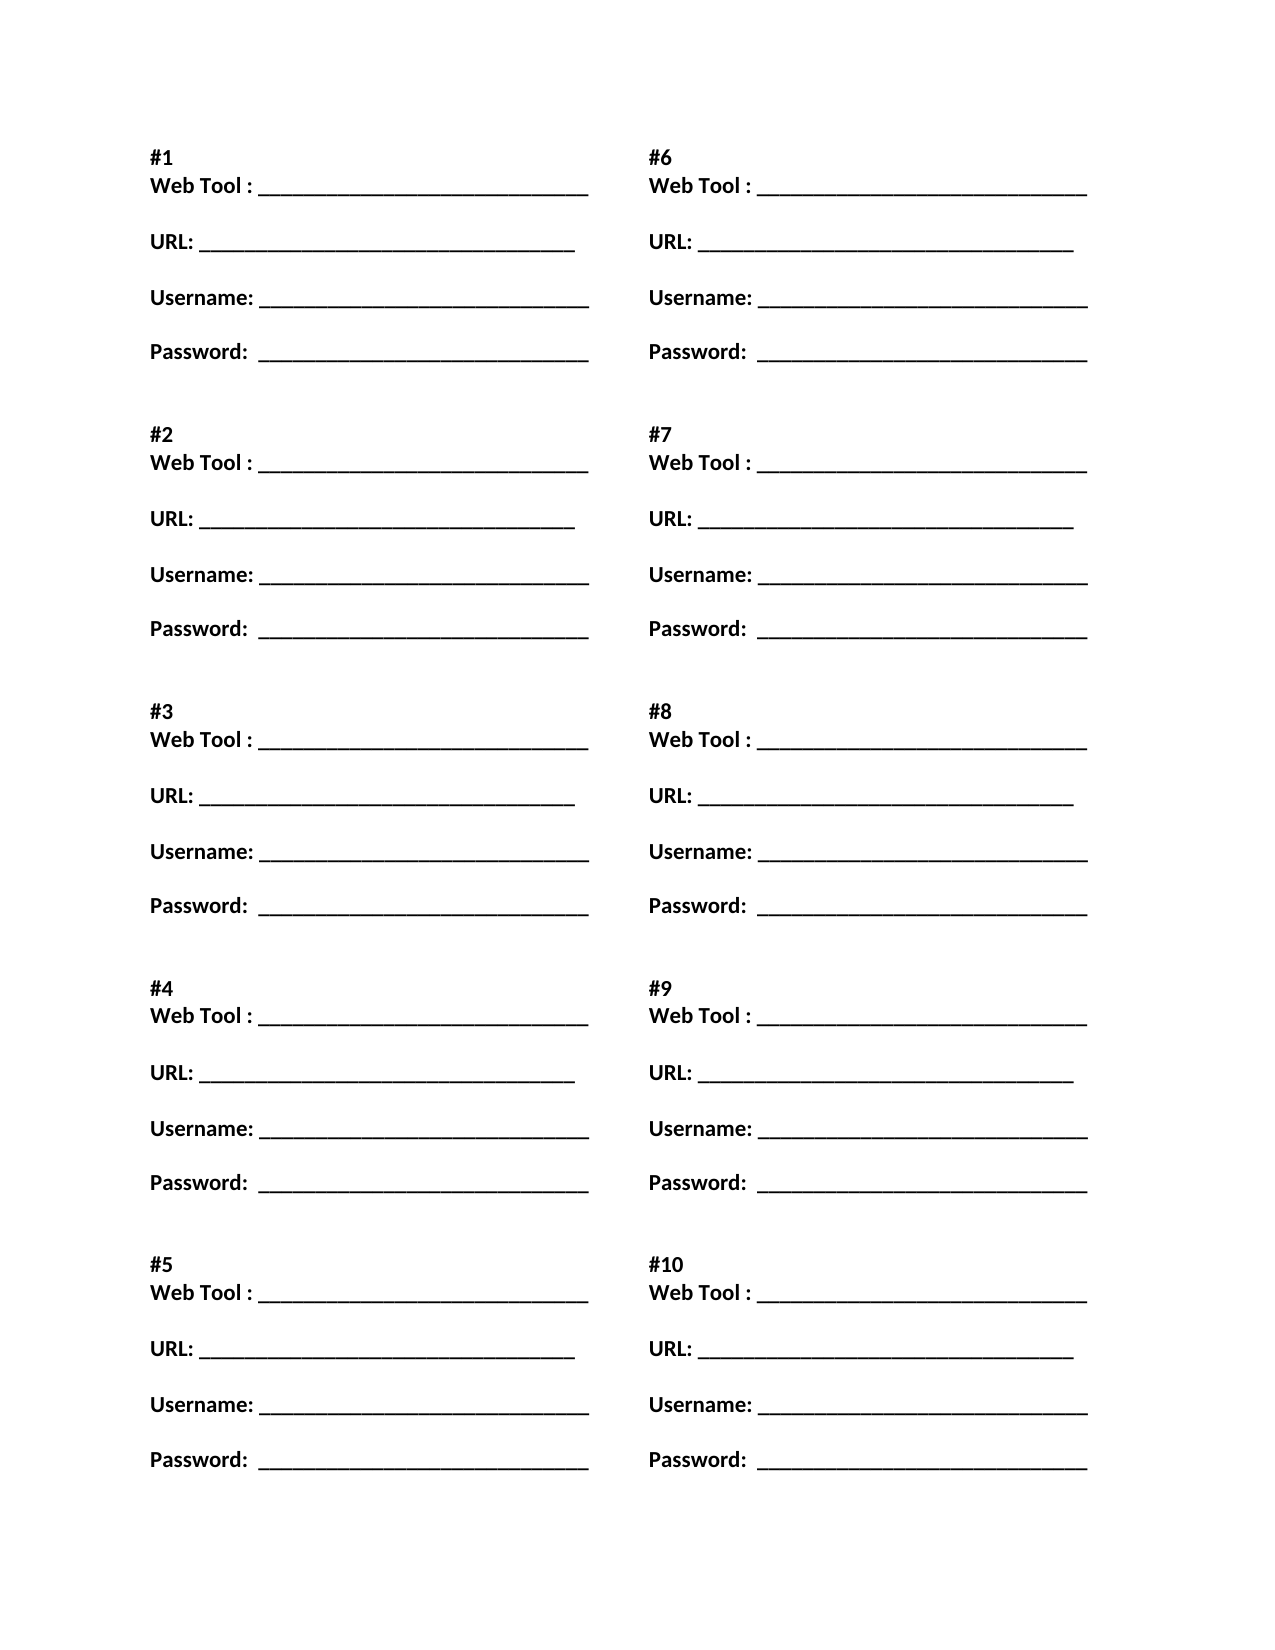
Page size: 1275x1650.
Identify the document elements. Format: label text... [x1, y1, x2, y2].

table_cell #9 Web Tool : _____________________________ URL: _________________________________ Username: _____________________________ Password: _____________________________ [638, 974, 1136, 1251]
table_header #1 Web Tool : _____________________________ URL: _________________________________ Username: _____________________________ Password: _____________________________ [139, 143, 637, 420]
table_cell #4 Web Tool : _____________________________ URL: _________________________________ Username: _____________________________ Password: _____________________________ [139, 974, 637, 1251]
table_cell #7 Web Tool : _____________________________ URL: _________________________________ Username: _____________________________ Password: _____________________________ [638, 420, 1136, 697]
table_header #6 Web Tool : _____________________________ URL: _________________________________ Username: _____________________________ Password: _____________________________ [638, 143, 1136, 420]
table_cell #3 Web Tool : _____________________________ URL: _________________________________ Username: _____________________________ Password: _____________________________ [139, 697, 637, 974]
table_cell #2 Web Tool : _____________________________ URL: _________________________________ Username: _____________________________ Password: _____________________________ [139, 420, 637, 697]
table_cell #8 Web Tool : _____________________________ URL: _________________________________ Username: _____________________________ Password: _____________________________ [638, 697, 1136, 974]
table_cell #10 Web Tool : _____________________________ URL: _________________________________ Username: _____________________________ Password: _____________________________ [638, 1251, 1136, 1473]
table_cell #5 Web Tool : _____________________________ URL: _________________________________ Username: _____________________________ Password: _____________________________ [139, 1251, 637, 1473]
